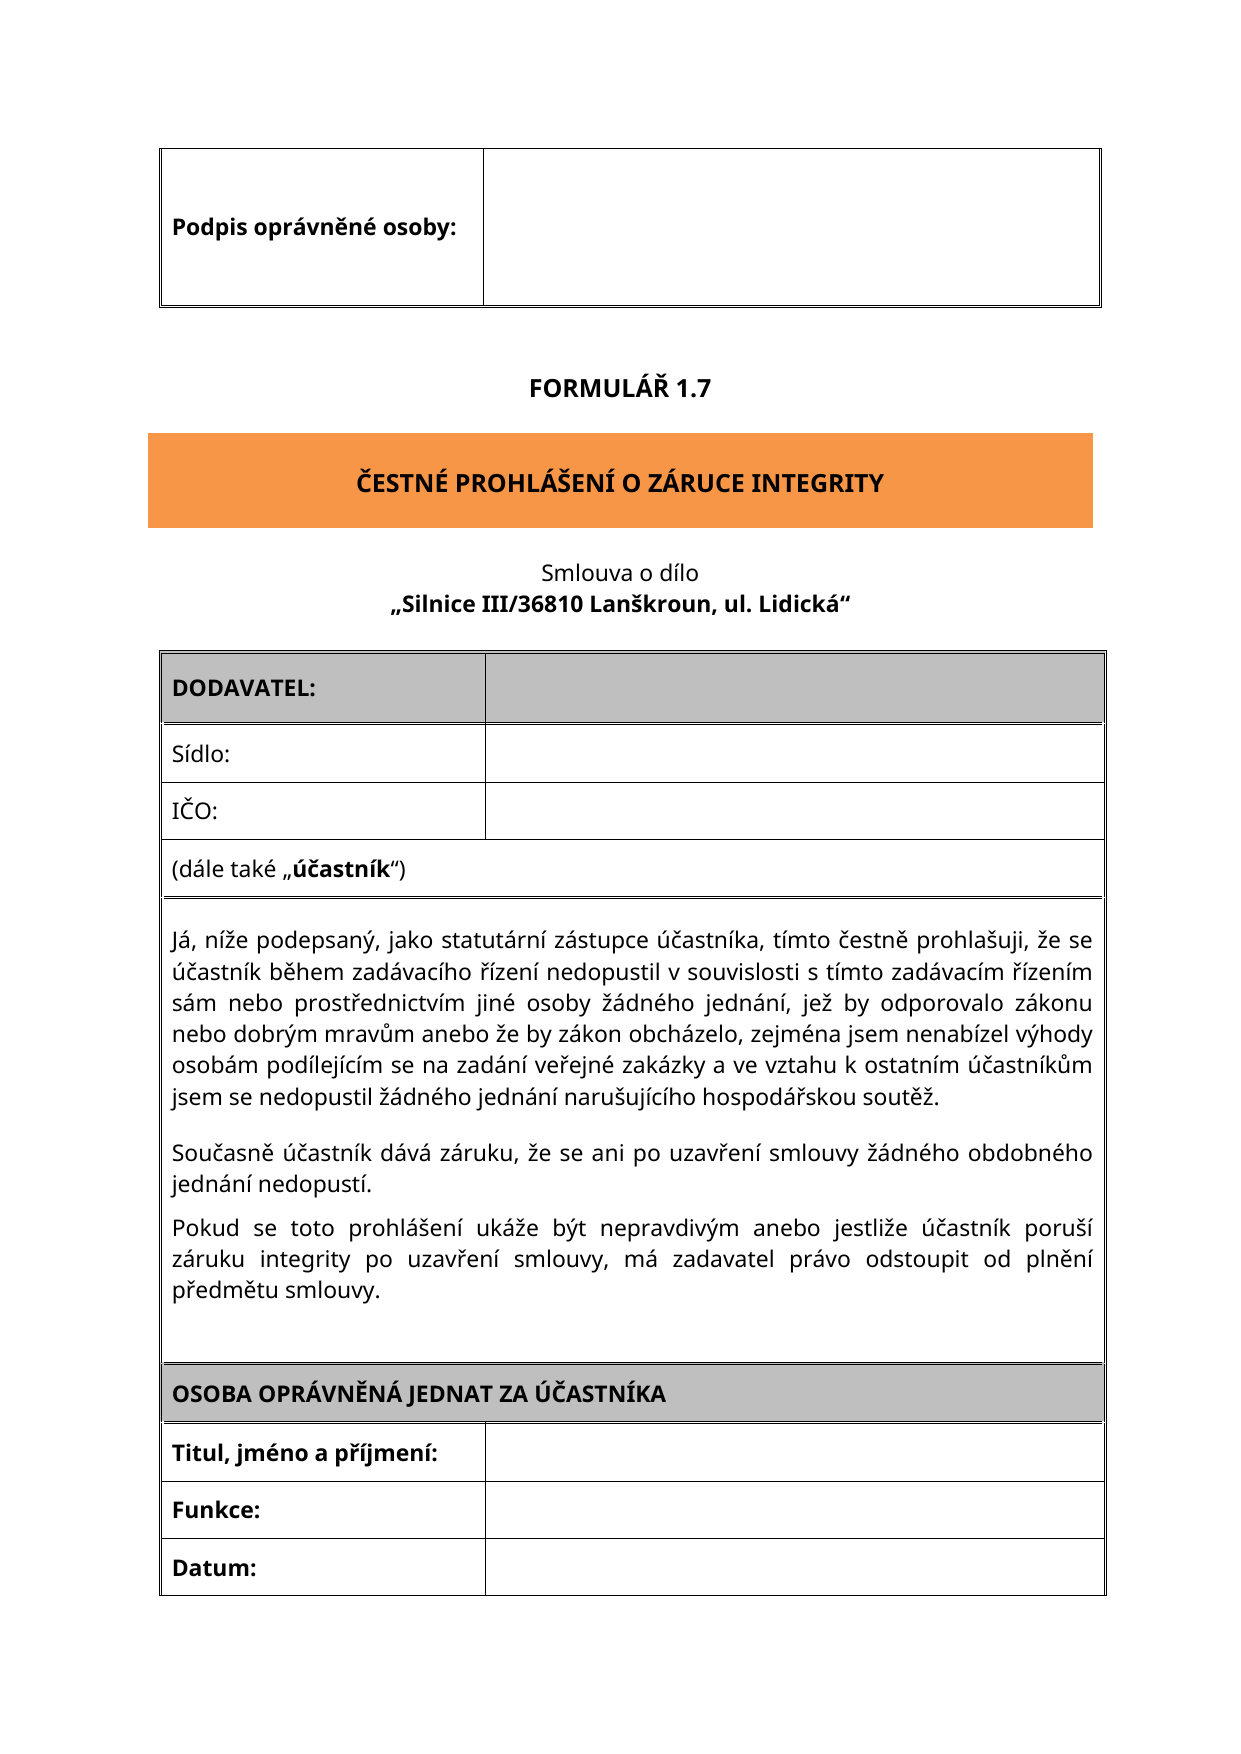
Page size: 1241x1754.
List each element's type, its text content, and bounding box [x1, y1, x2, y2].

table_cell osoba oprávněná jednat za účastníka [162, 1362, 1104, 1421]
table_cell Já, níže podepsaný, jako statutární zástupce účastníka, tímto čestně prohlašuji, že se účastník během zadávacího řízení nedopustil v souvislosti s tímto zadávacím řízením sám nebo prostřednictvím jiné osoby žádného jednání, jež by odporovalo zákonu nebo dobrým mravům anebo že by zákon obcházelo, zejména jsem nenabízel výhody osobám podílejícím se na zadání veřejné zakázky a ve vztahu k ostatním účastníkům jsem se nedopustil žádného jednání narušujícího hospodářskou soutěž. Současně účastník dává záruku, že se ani po uzavření smlouvy žádného obdobného jednání nedopustí. Pokud se toto prohlášení ukáže být nepravdivým anebo jestliže účastník poruší záruku integrity po uzavření smlouvy, má zadavatel právo odstoupit od plnění předmětu smlouvy. [160, 896, 1105, 1362]
text FORMULÁŘ 1.7 [148, 371, 1093, 404]
table_cell [486, 722, 1105, 782]
text Smlouva o dílo [148, 557, 1093, 588]
table_cell Datum: [162, 1539, 485, 1595]
table_cell [484, 149, 1099, 305]
table_header [486, 654, 1104, 722]
text čestné Prohlášení o záruce integrity [148, 466, 1093, 500]
table_cell [486, 1482, 1104, 1538]
table_cell Sídlo: [160, 722, 485, 782]
table_cell [486, 1539, 1104, 1595]
table_cell Funkce: [162, 1482, 485, 1538]
table_cell (dále také „účastník“) [162, 840, 1104, 896]
table_cell IČO: [162, 783, 485, 839]
table_header DODAVATEL: [162, 654, 485, 722]
table_cell [486, 783, 1104, 839]
table_cell Titul, jméno a příjmení: [160, 1421, 485, 1481]
table_cell [486, 1421, 1105, 1481]
table_cell Podpis oprávněné osoby: [162, 149, 483, 305]
text „Silnice III/36810 Lanškroun, ul. Lidická“ [148, 588, 1093, 619]
